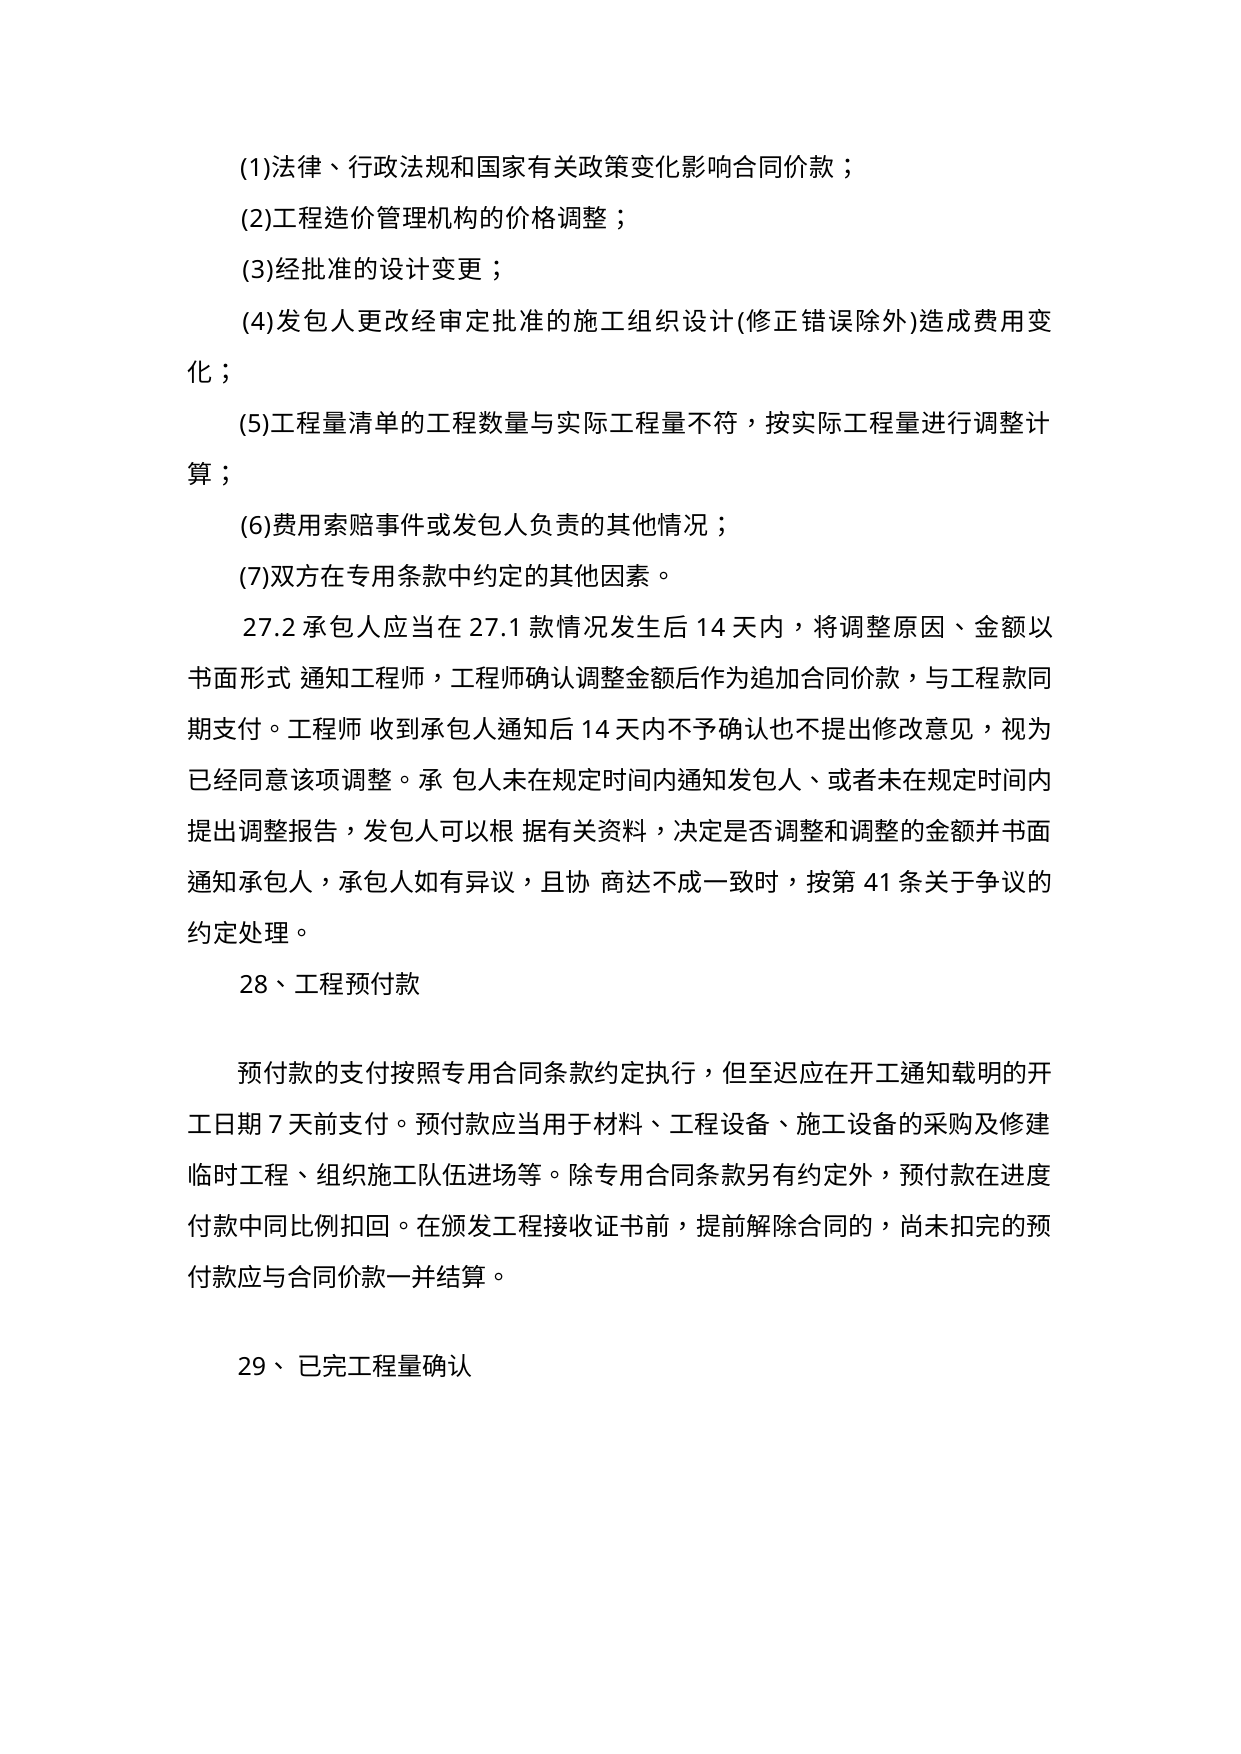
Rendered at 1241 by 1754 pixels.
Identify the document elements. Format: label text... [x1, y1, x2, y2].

text 预付款的支付按照专用合同条款约定执行，但至迟应在开工通知载明的开工日期7天前支付。预付款应当用于材料、工程设备、施工设备的采购及修建临时工程、组织施工队伍进场等。除专用合同条款另有约定外，预付款在进度付款中同比例扣回。在颁发工程接收证书前，提前解除合同的，尚未扣完的预付款应与合同价款一并结算。 [187, 1056, 1053, 1294]
text 29、 已完工程量确认 [187, 1348, 1053, 1383]
text (1)法律、行政法规和国家有关政策变化影响合同价款； [187, 150, 1053, 184]
text (4)发包人更改经审定批准的施工组织设计(修正错误除外)造成费用变化； [187, 303, 1053, 388]
text (3)经批准的设计变更； [187, 252, 1053, 286]
text 27.2承包人应当在27.1款情况发生后14天内，将调整原因、金额以书面形式 通知工程师，工程师确认调整金额后作为追加合同价款，与工程款同期支付。工程师 收到承包人通知后14天内不予确认也不提出修改意见，视为已经同意该项调整。承 包人未在规定时间内通知发包人、或者未在规定时间内提出调整报告，发包人可以根 据有关资料，决定是否调整和调整的金额并书面通知承包人，承包人如有异议，且协 商达不成一致时，按第41条关于争议的约定处理。 [187, 609, 1053, 950]
text 28、工程预付款 [187, 967, 1053, 1001]
text (7)双方在专用条款中约定的其他因素。 [187, 558, 1053, 592]
text (5)工程量清单的工程数量与实际工程量不符，按实际工程量进行调整计算； [187, 405, 1053, 490]
text (6)费用索赔事件或发包人负责的其他情况； [187, 507, 1053, 541]
text (2)工程造价管理机构的价格调整； [187, 201, 1053, 235]
